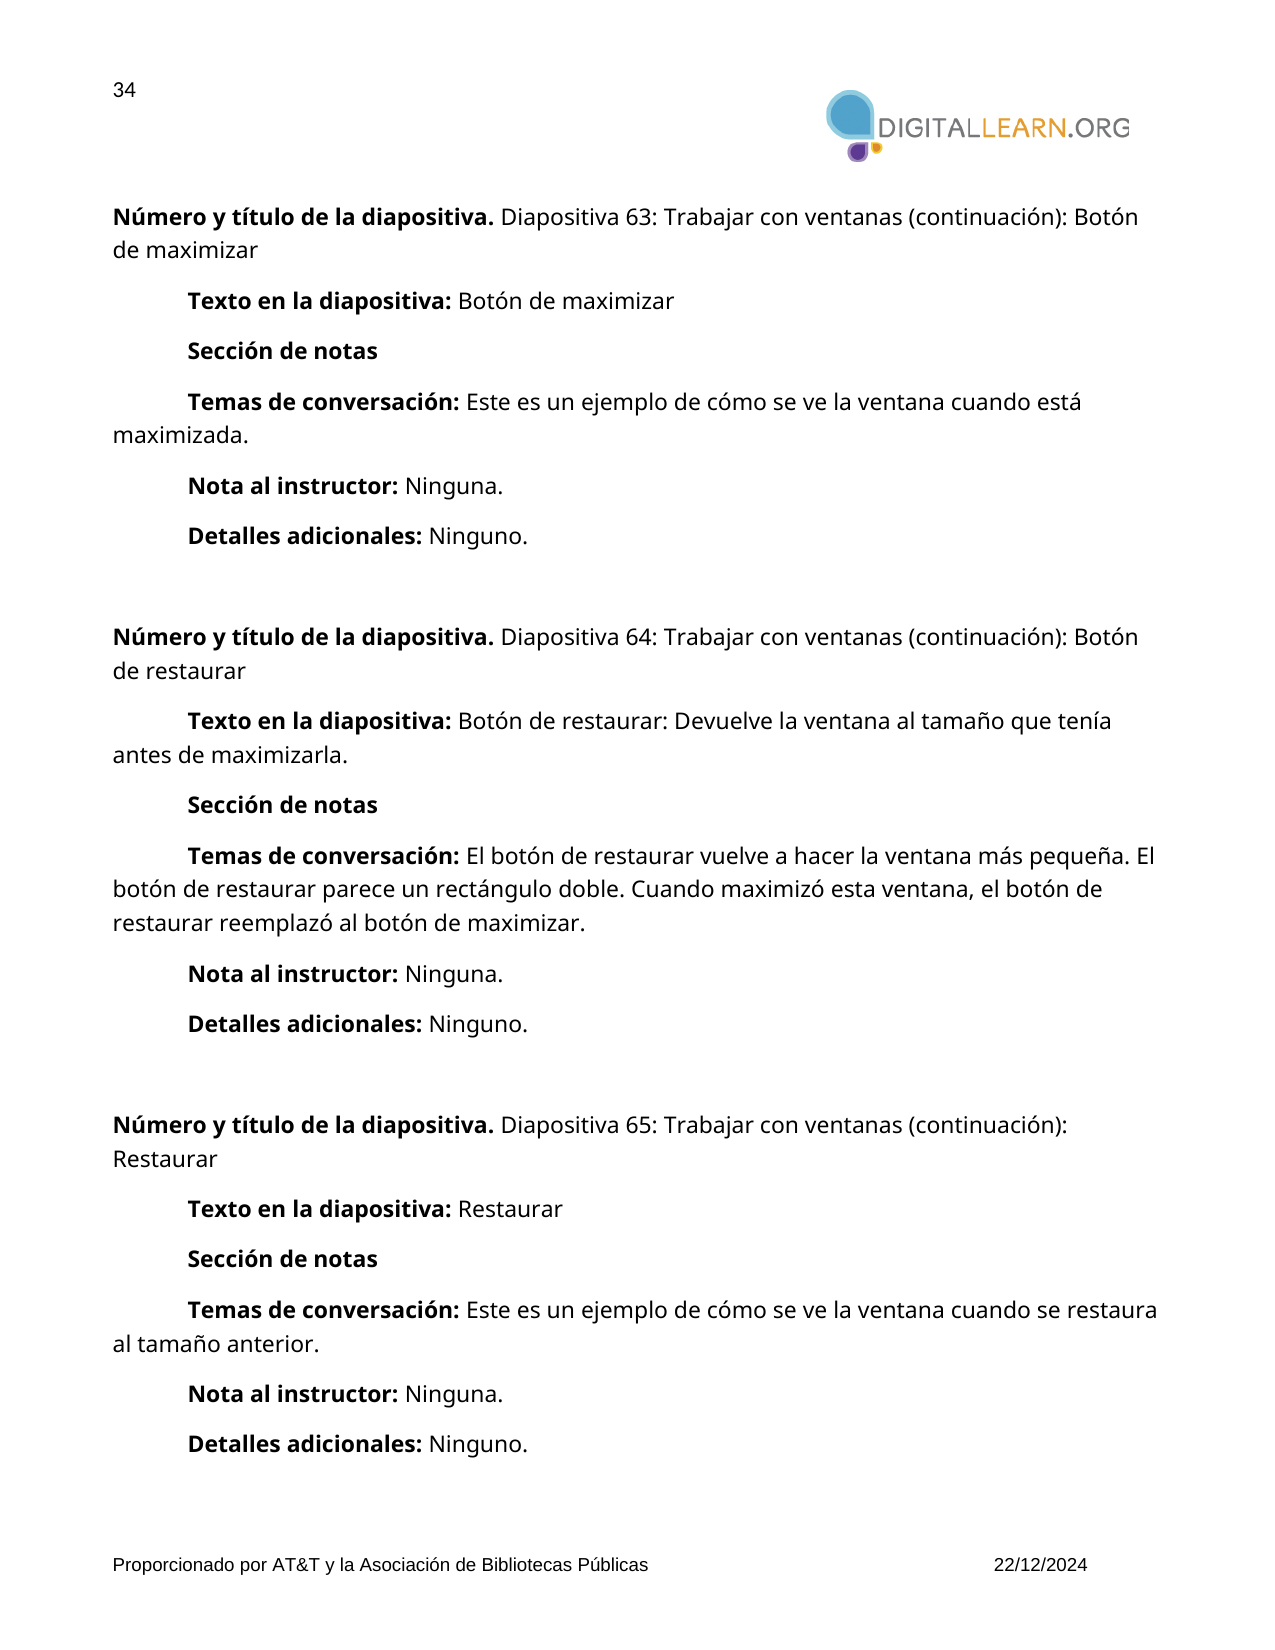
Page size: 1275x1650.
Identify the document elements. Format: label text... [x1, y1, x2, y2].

text Temas de conversación: El botón de restaurar vuelve a hacer la ventana más pequeña. El botón de restaurar parece un rectángulo doble. Cuando maximizó esta ventana, el botón de restaurar reemplazó al botón de maximizar. [112, 839, 1162, 938]
text Sección de notas [112, 1243, 1162, 1274]
text Texto en la diapositiva: Botón de maximizar [112, 284, 1162, 316]
picture [826, 90, 1129, 162]
text Nota al instructor: Ninguna. [112, 1378, 1162, 1409]
text Temas de conversación: Este es un ejemplo de cómo se ve la ventana cuando se restaura al tamaño anterior. [112, 1294, 1162, 1359]
text Número y título de la diapositiva. Diapositiva 64: Trabajar con ventanas (continuación): Botón de restaurar [112, 621, 1162, 686]
text Detalles adicionales: Ninguno. [112, 520, 1162, 551]
text Número y título de la diapositiva. Diapositiva 65: Trabajar con ventanas (continuación): Restaurar [112, 1109, 1162, 1174]
text Temas de conversación: Este es un ejemplo de cómo se ve la ventana cuando está maximizada. [112, 385, 1162, 450]
text Sección de notas [112, 789, 1162, 820]
text Número y título de la diapositiva. Diapositiva 63: Trabajar con ventanas (continuación): Botón de maximizar [112, 200, 1162, 265]
text Texto en la diapositiva: Restaurar [112, 1193, 1162, 1224]
text Nota al instructor: Ninguna. [112, 469, 1162, 501]
text Sección de notas [112, 335, 1162, 366]
text Texto en la diapositiva: Botón de restaurar: Devuelve la ventana al tamaño que tenía antes de maximizarla. [112, 705, 1162, 770]
text Nota al instructor: Ninguna. [112, 957, 1162, 989]
text Detalles adicionales: Ninguno. [112, 1428, 1162, 1459]
text Detalles adicionales: Ninguno. [112, 1008, 1162, 1039]
